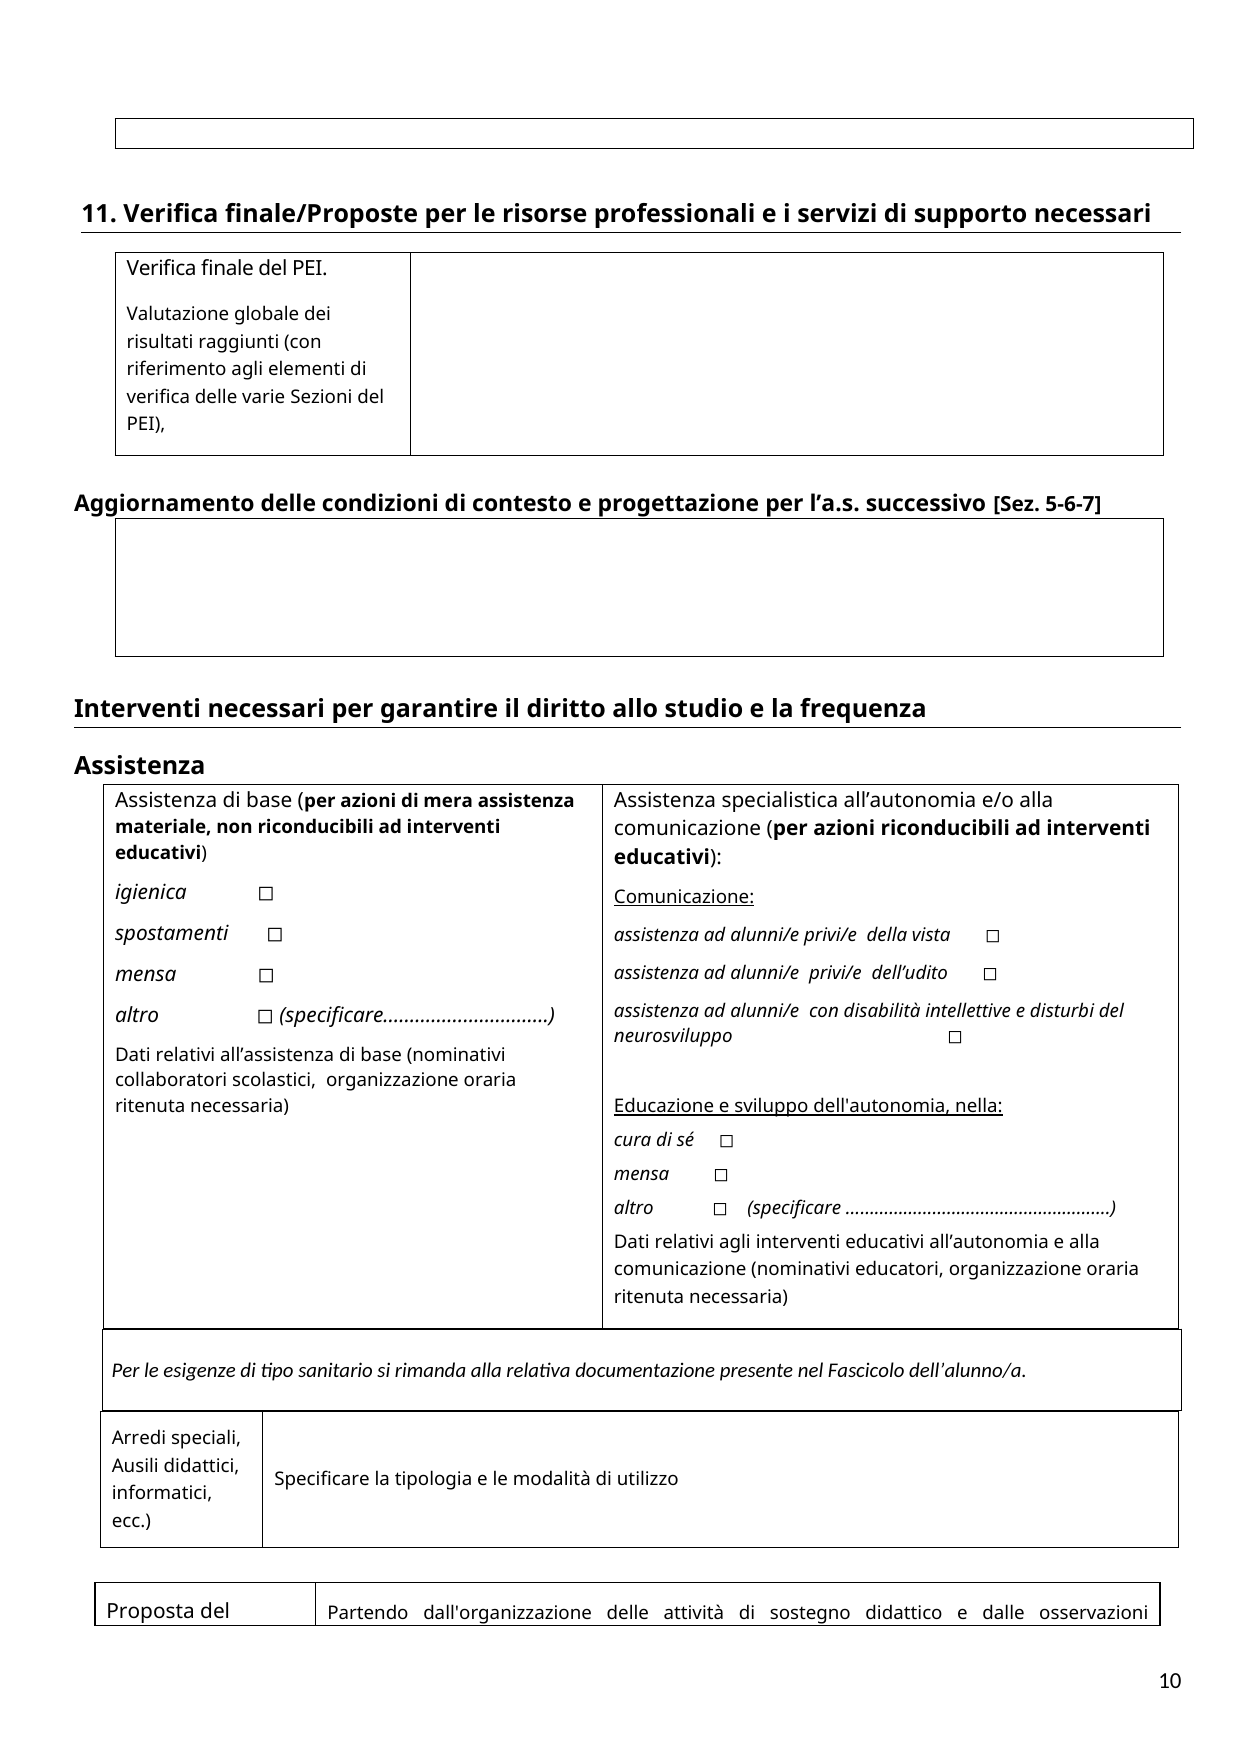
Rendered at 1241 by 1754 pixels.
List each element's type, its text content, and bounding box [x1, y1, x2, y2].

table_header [96, 1583, 315, 1625]
table_header Specificare la tipologia e le modalità di utilizzo [263, 1412, 1178, 1547]
table_header Assistenza specialistica all’autonomia e/o alla comunicazione (per azioni riconducibili ad interventi educativi): Comunicazione: assistenza ad alunni/e privi/e della vista ◻ assistenza ad alunni/e privi/e dell’udito ◻ assistenza ad alunni/e con disabilità intellettive e disturbi del neurosviluppo ◻ Educazione e sviluppo dell'autonomia, nella: cura di sé ◻ mensa ◻ altro ◻ (specificare ……………………………………………….) Dati relativi agli interventi educativi all’autonomia e alla comunicazione (nominativi educatori, organizzazione oraria ritenuta necessaria) [603, 785, 1178, 1327]
text Assistenza [74, 747, 1181, 781]
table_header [316, 1583, 1159, 1625]
table_header Verifica finale del PEI. Valutazione globale dei risultati raggiunti (con riferimento agli elementi di verifica delle varie Sezioni del PEI), [116, 253, 410, 455]
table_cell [116, 119, 1193, 148]
table_header Arredi speciali, Ausili didattici, informatici, ecc.) [101, 1412, 262, 1547]
text Per le esigenze di tipo sanitario si rimanda alla relativa documentazione presente nel Fascicolo dell’alunno/a. [103, 1354, 1181, 1382]
table_header Assistenza di base (per azioni di mera assistenza materiale, non riconducibili ad interventi educativi) igienica ◻ spostamenti ◻ mensa ◻ altro ◻ (specificare………………………….) Dati relativi all’assistenza di base (nominativi collaboratori scolastici, organizzazione oraria ritenuta necessaria) [104, 785, 602, 1327]
table_header [411, 253, 1163, 455]
subtitle Interventi necessari per garantire il diritto allo studio e la frequenza [74, 691, 1181, 727]
text Aggiornamento delle condizioni di contesto e progettazione per l’a.s. successivo [Sez. 5-6-7] [74, 487, 1181, 518]
table_header [116, 519, 1163, 656]
subtitle 11. Verifica finale/Proposte per le risorse professionali e i servizi di supporto necessari [81, 196, 1181, 232]
